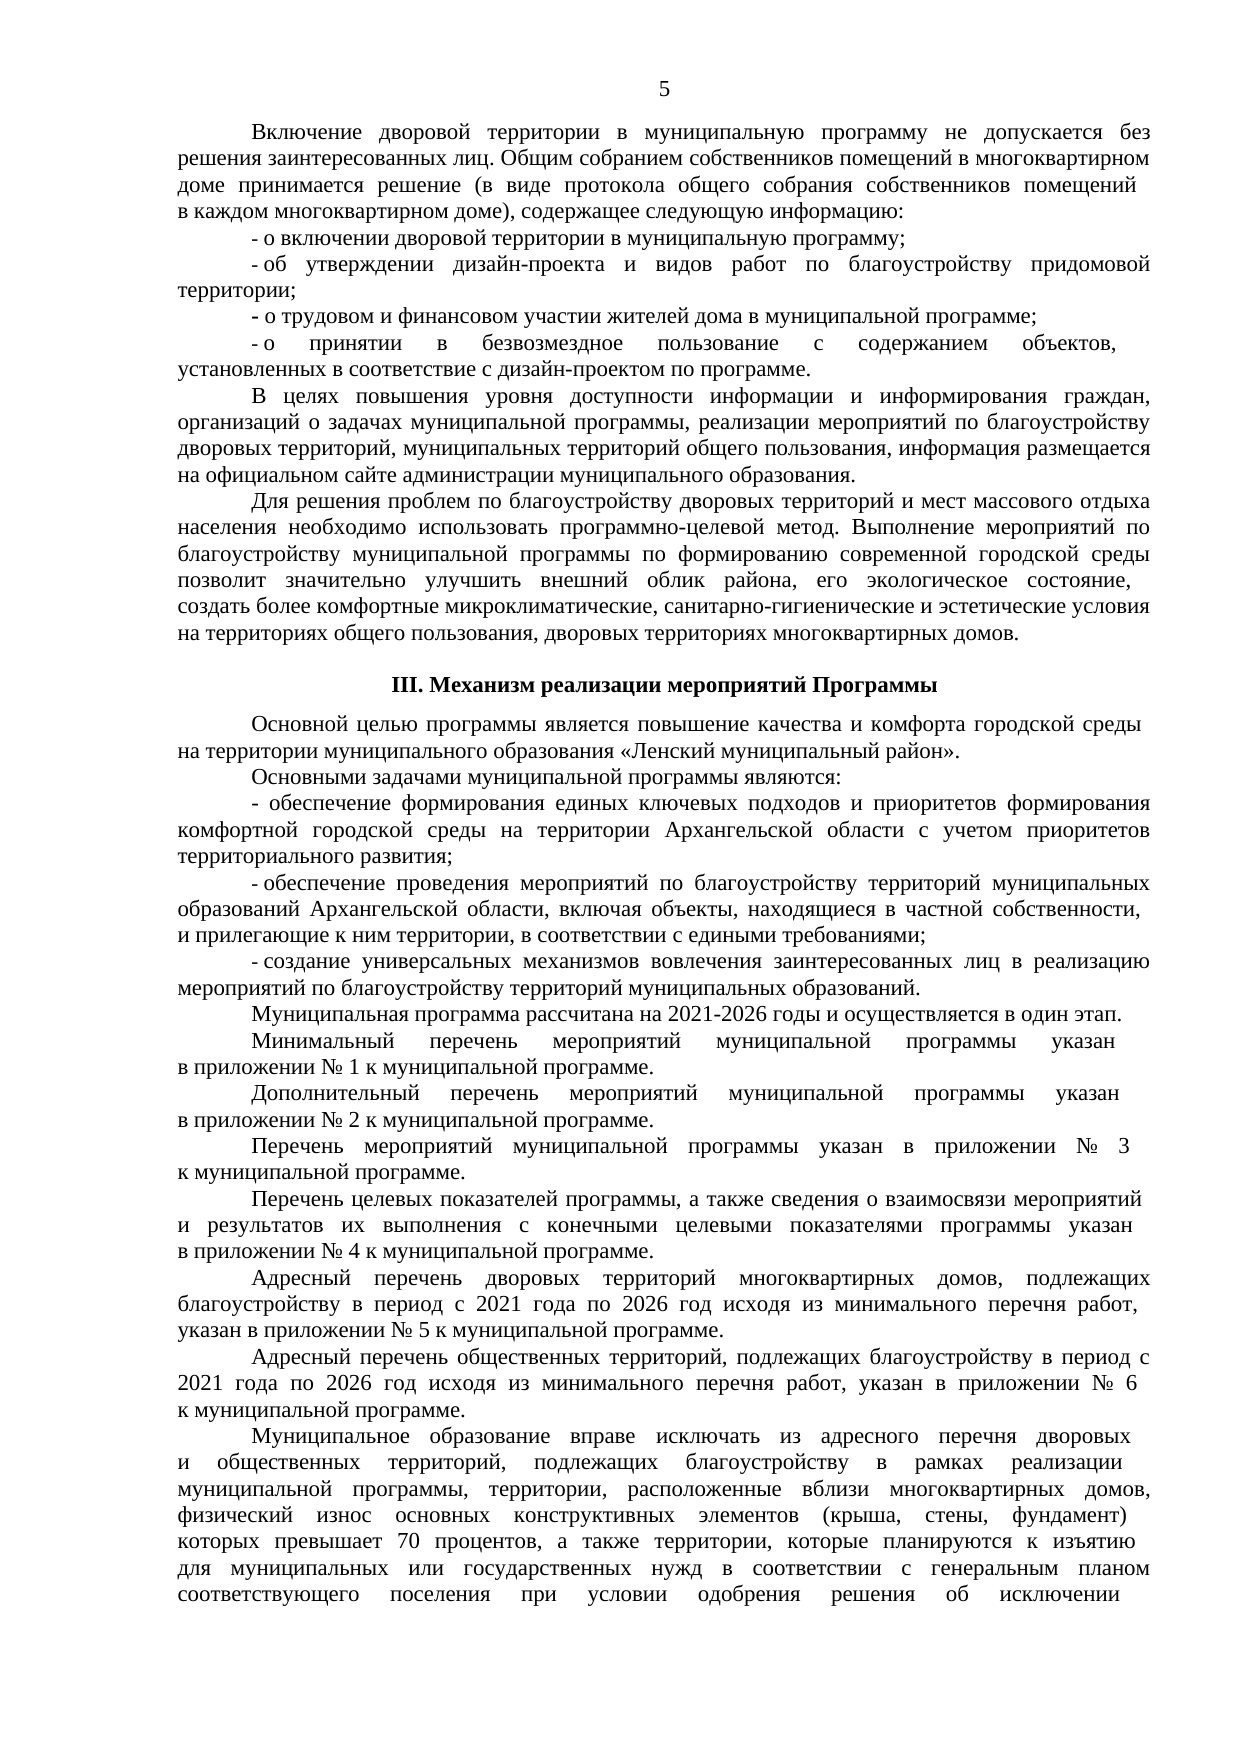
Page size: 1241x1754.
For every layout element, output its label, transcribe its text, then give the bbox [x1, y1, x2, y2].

list обеспечение проведения мероприятий по благоустройству территорий муниципальных образований Архангельской области, включая объекты, находящиеся в частной собственности, и прилегающие к ним территории, в соответствии с едиными требованиями; [177, 868, 1152, 948]
text - обеспечение формирования единых ключевых подходов и приоритетов формирования комфортной городской среды на территории Архангельской области с учетом приоритетов территориального развития; [177, 789, 1152, 868]
text Включение дворовой территории в муниципальную программу не допускается без решения заинтересованных лиц. Общим собранием собственников помещений в многоквартирном доме принимается решение (в виде протокола общего собрания собственников помещений в каждом многоквартирном доме), содержащее следующую информацию: [177, 118, 1152, 223]
list создание универсальных механизмов вовлечения заинтересованных лиц в реализацию мероприятий по благоустройству территорий муниципальных образований. [177, 948, 1152, 1000]
text Перечень мероприятий муниципальной программы указан в приложении № 3 к муниципальной программе. [177, 1132, 1152, 1185]
list об утверждении дизайн-проекта и видов работ по благоустройству придомовой территории; [177, 250, 1152, 303]
text Для решения проблем по благоустройству дворовых территорий и мест массового отдыха населения необходимо использовать программно-целевой метод. Выполнение мероприятий по благоустройству муниципальной программы по формированию современной городской среды позволит значительно улучшить внешний облик района, его экологическое состояние, создать более комфортные микроклиматические, санитарно-гигиенические и эстетические условия на территориях общего пользования, дворовых территориях многоквартирных домов. [177, 487, 1152, 645]
text Основными задачами муниципальной программы являются: [177, 763, 1152, 789]
text Основной целью программы является повышение качества и комфорта городской среды на территории муниципального образования «Ленский муниципальный район». [177, 710, 1152, 763]
list Муниципальная программа рассчитана на 2021-2026 годы и осуществляется в один этап. [177, 1000, 1152, 1027]
list о включении дворовой территории в муниципальную программу; [177, 223, 1152, 250]
text В целях повышения уровня доступности информации и информирования граждан, организаций о задачах муниципальной программы, реализации мероприятий по благоустройству дворовых территорий, муниципальных территорий общего пользования, информация размещается на официальном сайте администрации муниципального образования. [177, 382, 1152, 487]
text Адресный перечень общественных территорий, подлежащих благоустройству в период с 2021 года по 2026 год исходя из минимального перечня работ, указан в приложении № 6 к муниципальной программе. [177, 1343, 1152, 1422]
list Минимальный перечень мероприятий муниципальной программы указан в приложении № 1 к муниципальной программе. [177, 1027, 1152, 1079]
list Механизм реализации мероприятий Программы [177, 672, 1152, 698]
list о принятии в безвозмездное пользование с содержанием объектов, установленных в соответствие с дизайн-проектом по программе. [177, 329, 1152, 382]
text Дополнительный перечень мероприятий муниципальной программы указан в приложении № 2 к муниципальной программе. [177, 1079, 1152, 1132]
text Перечень целевых показателей программы, а также сведения о взаимосвязи мероприятий и результатов их выполнения с конечными целевыми показателями программы указан в приложении № 4 к муниципальной программе. [177, 1185, 1152, 1264]
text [177, 1422, 1152, 1606]
text Адресный перечень дворовых территорий многоквартирных домов, подлежащих благоустройству в период с 2021 года по 2026 год исходя из минимального перечня работ, указан в приложении № 5 к муниципальной программе. [177, 1264, 1152, 1343]
text - о трудовом и финансовом участии жителей дома в муниципальной программе; [177, 303, 1152, 329]
